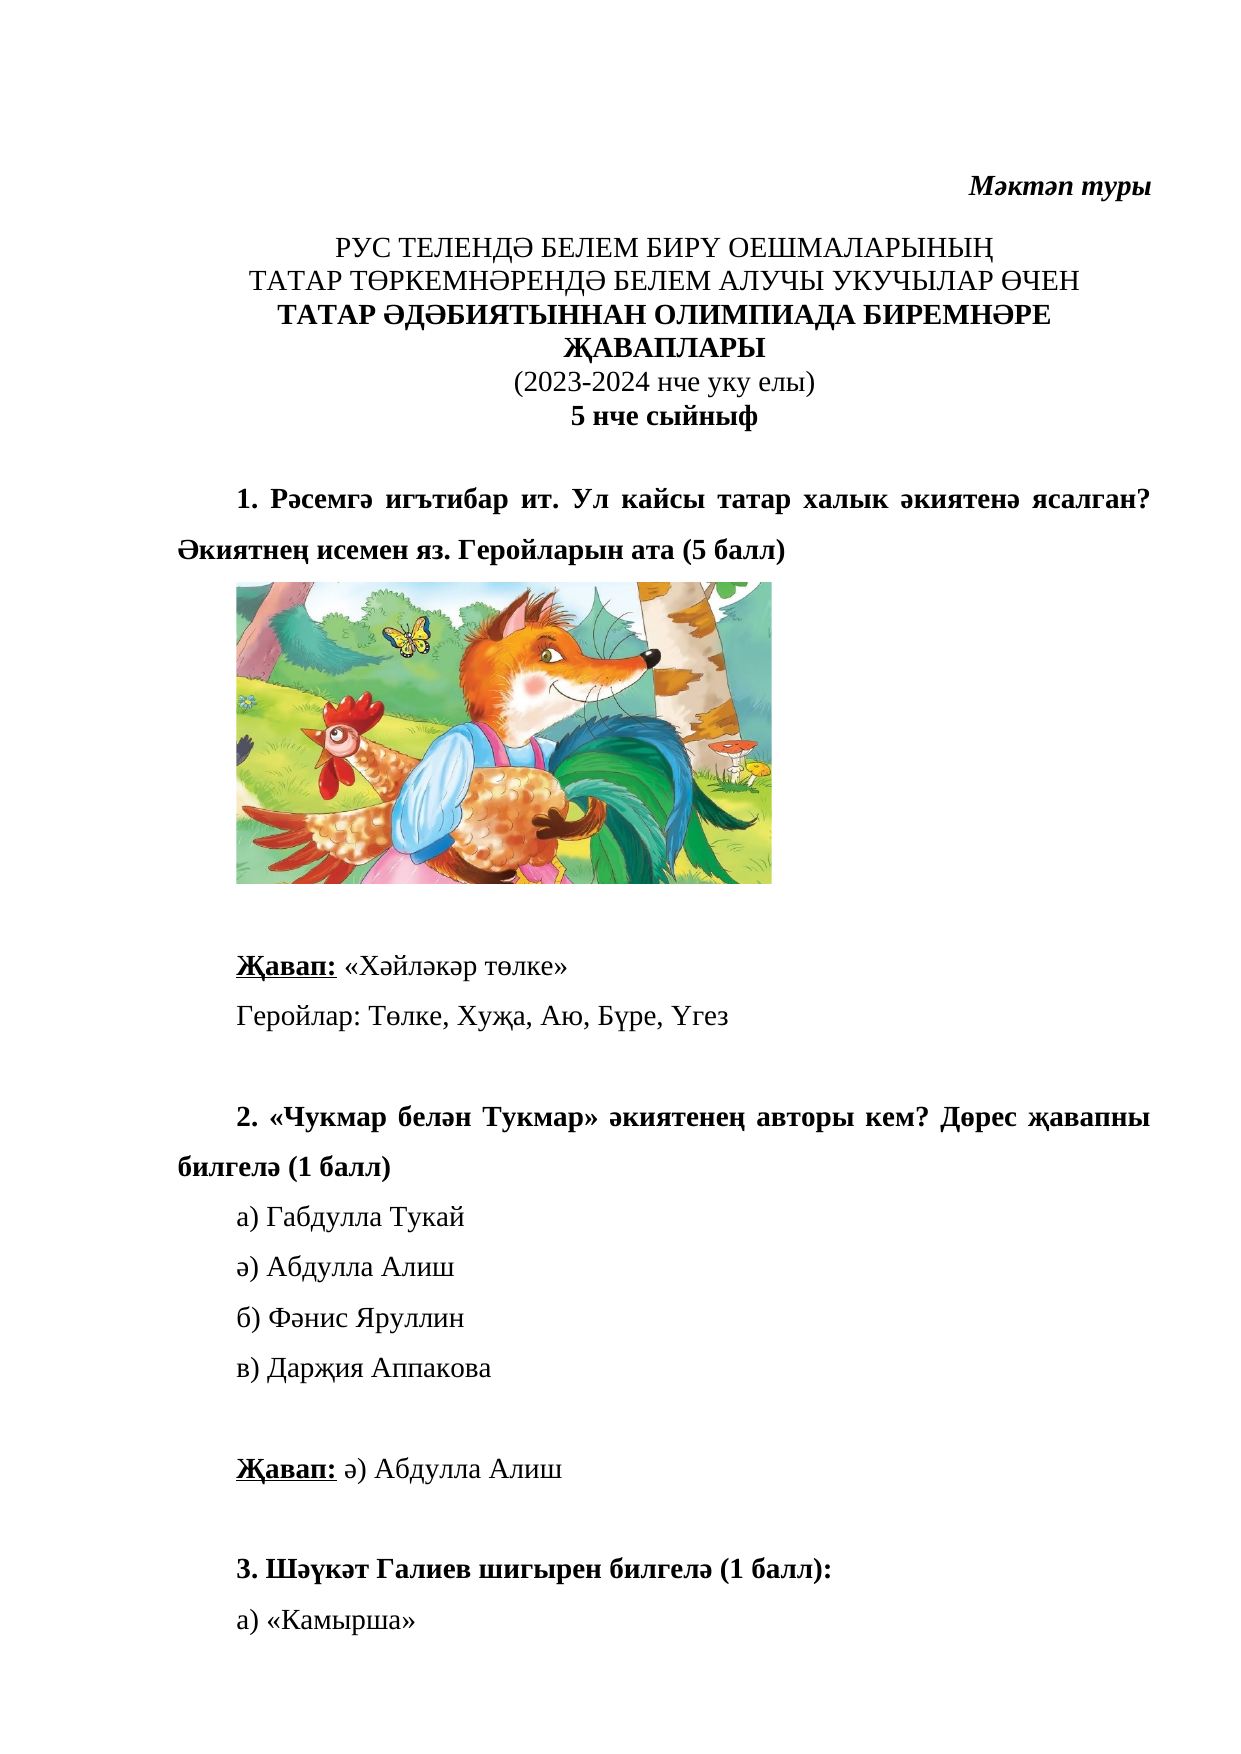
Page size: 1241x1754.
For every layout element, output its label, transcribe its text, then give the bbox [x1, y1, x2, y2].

text РУС ТЕЛЕНДӘ БЕЛЕМ БИРҮ ОЕШМАЛАРЫНЫҢ [177, 230, 1152, 263]
text Җавап: ә) Абдулла Алиш [177, 1451, 1152, 1484]
text а) Габдулла Тукай [177, 1199, 1152, 1233]
text Мәктәп туры [177, 168, 1152, 202]
text в) Дарҗия Аппакова [177, 1350, 1152, 1384]
text 3. Шәүкәт Галиев шигырен билгелә (1 балл): [177, 1551, 1152, 1585]
picture [236, 582, 772, 884]
text (2023-2024 нче уку елы) [177, 364, 1152, 398]
text 2. «Чукмар белән Тукмар» әкиятенең авторы кем? Дөрес җавапны билгелә (1 балл) [177, 1099, 1152, 1182]
text 1. Рәсемгә игътибар ит. Ул кайсы татар халык әкиятенә ясалган? Әкиятнең исемен яз. Геройларын ата (5 балл) [177, 482, 1152, 565]
text Геройлар: Төлке, Хуҗа, Аю, Бүре, Үгез [177, 998, 1152, 1032]
text ТАТАР ӘДӘБИЯТЫННАН ОЛИМПИАДА БИРЕМНӘРЕ ҖАВАПЛАРЫ [177, 297, 1152, 364]
text ТАТАР ТӨРКЕМНӘРЕНДӘ БЕЛЕМ АЛУЧЫ УКУЧЫЛАР ӨЧЕН [177, 263, 1152, 297]
text б) Фәнис Яруллин [177, 1300, 1152, 1333]
text ә) Абдулла Алиш [177, 1249, 1152, 1283]
text а) «Камырша» [177, 1602, 1152, 1635]
text Җавап: «Хәйләкәр төлке» [177, 948, 1152, 981]
text 5 нче сыйныф [177, 398, 1152, 431]
